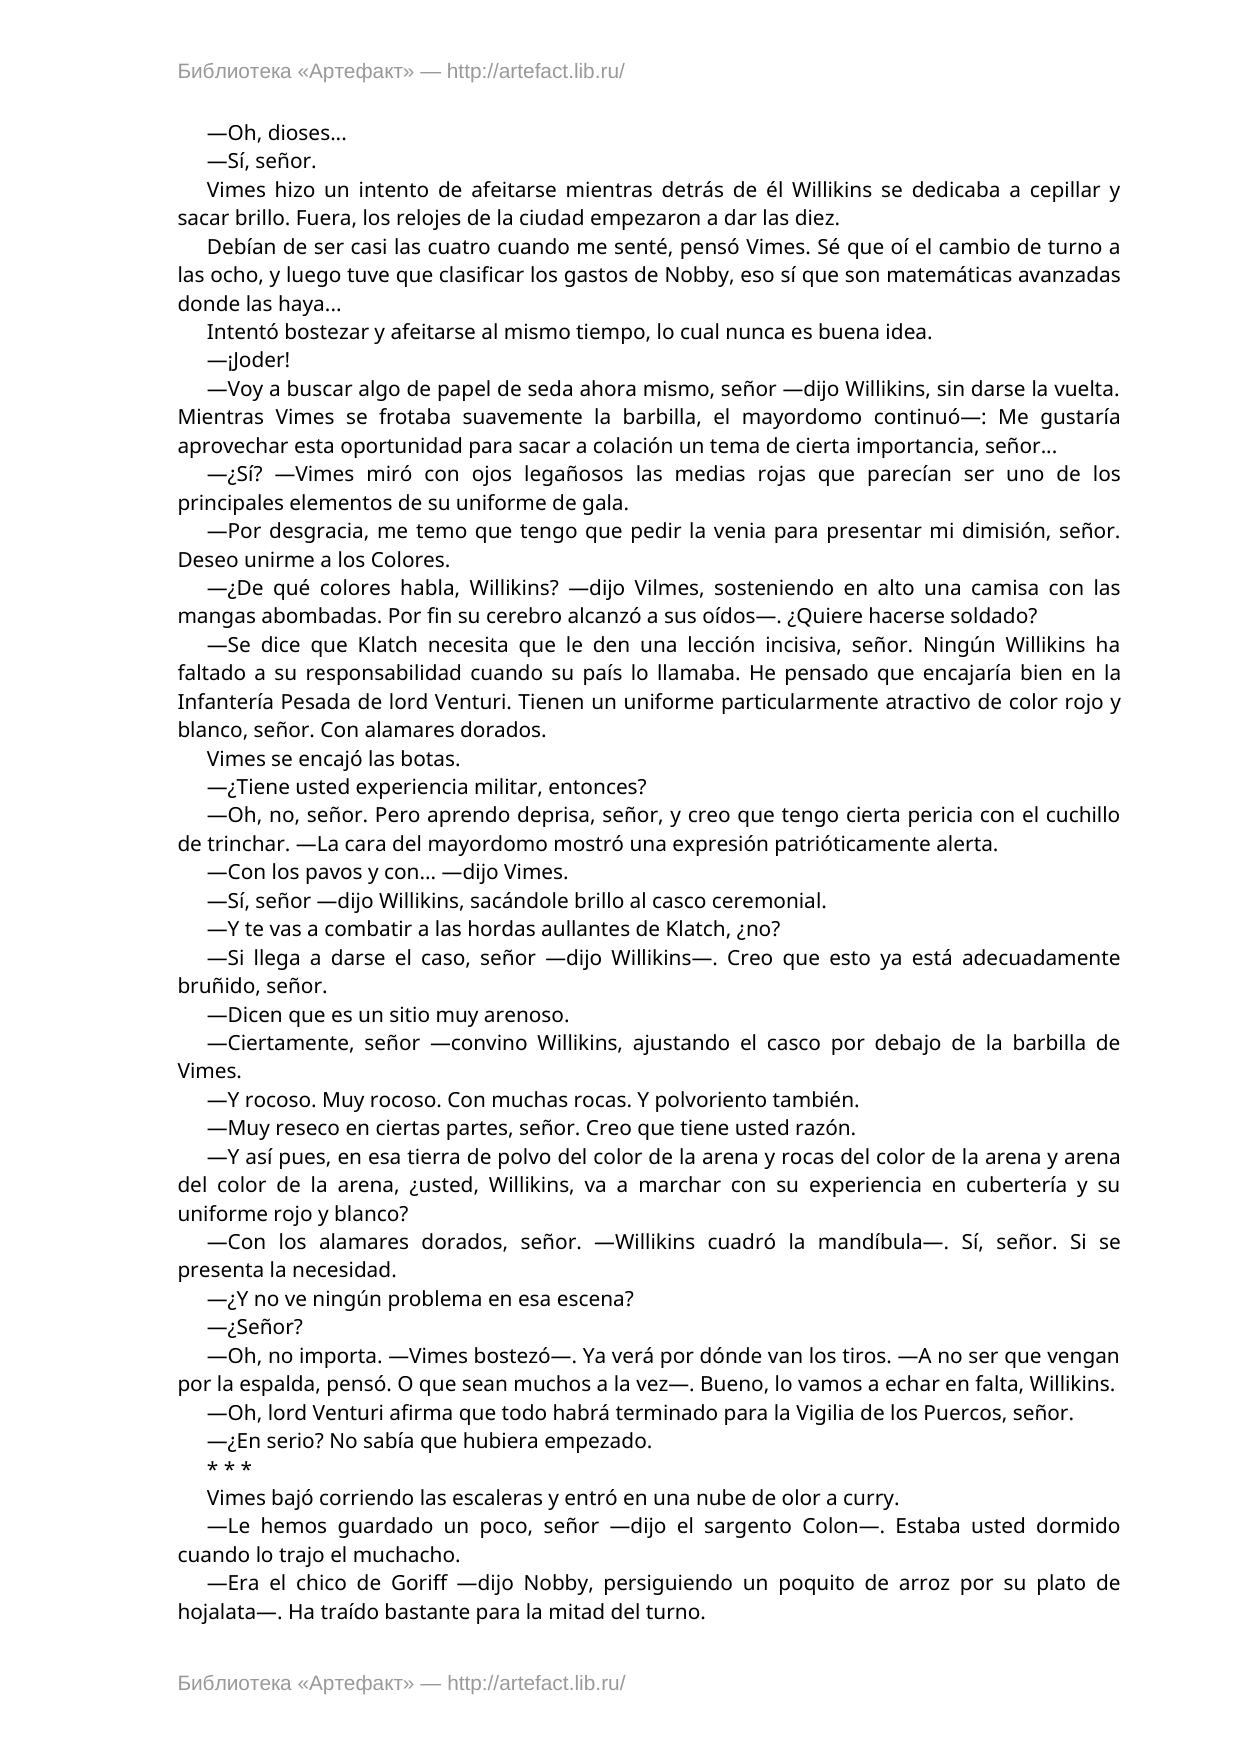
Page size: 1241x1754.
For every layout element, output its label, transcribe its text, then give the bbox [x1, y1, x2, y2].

text —Oh, lord Venturi afirma que todo habrá terminado para la Vigilia de los Puercos, señor. [177, 1398, 1122, 1426]
text —Con los pavos y con... —dijo Vimes. [177, 857, 1122, 886]
text —Voy a buscar algo de papel de seda ahora mismo, señor —dijo Willikins, sin darse la vuelta. Mientras Vimes se frotaba suavemente la barbilla, el mayordomo continuó—: Me gustaría aprovechar esta oportunidad para sacar a colación un tema de cierta importancia, señor... [177, 374, 1122, 459]
text * * * [177, 1455, 1122, 1483]
text —Por desgracia, me temo que tengo que pedir la venia para presentar mi dimisión, señor. Deseo unirme a los Colores. [177, 516, 1122, 573]
text Vimes se encajó las botas. [177, 744, 1122, 772]
text —Muy reseco en ciertas partes, señor. Creo que tiene usted razón. [177, 1113, 1122, 1142]
text —Sí, señor —dijo Willikins, sacándole brillo al casco ceremonial. [177, 886, 1122, 914]
text —¡Joder! [177, 346, 1122, 374]
text —Ciertamente, señor —convino Willikins, ajustando el casco por debajo de la barbilla de Vimes. [177, 1028, 1122, 1085]
text —¿Sí? —Vimes miró con ojos legañosos las medias rojas que parecían ser uno de los principales elementos de su uniforme de gala. [177, 459, 1122, 516]
text —¿Tiene usted experiencia militar, entonces? [177, 772, 1122, 801]
text —Era el chico de Goriff —dijo Nobby, persiguiendo un poquito de arroz por su plato de hojalata—. Ha traído bastante para la mitad del turno. [177, 1568, 1122, 1625]
text —Con los alamares dorados, señor. —Willikins cuadró la mandíbula—. Sí, señor. Si se presenta la necesidad. [177, 1227, 1122, 1284]
text Intentó bostezar y afeitarse al mismo tiempo, lo cual nunca es buena idea. [177, 317, 1122, 346]
text —Oh, no, señor. Pero aprendo deprisa, señor, y creo que tengo cierta pericia con el cuchillo de trinchar. —La cara del mayordomo mostró una expresión patrióticamente alerta. [177, 801, 1122, 857]
text Vimes hizo un intento de afeitarse mientras detrás de él Willikins se dedicaba a cepillar y sacar brillo. Fuera, los relojes de la ciudad empezaron a dar las diez. [177, 175, 1122, 232]
text Debían de ser casi las cuatro cuando me senté, pensó Vimes. Sé que oí el cambio de turno a las ocho, y luego tuve que clasificar los gastos de Nobby, eso sí que son matemáticas avanzadas donde las haya... [177, 232, 1122, 317]
text —Si llega a darse el caso, señor —dijo Willikins—. Creo que esto ya está adecuadamente bruñido, señor. [177, 943, 1122, 1000]
text —¿Señor? [177, 1312, 1122, 1341]
text —Dicen que es un sitio muy arenoso. [177, 1000, 1122, 1028]
text —Y te vas a combatir a las hordas aullantes de Klatch, ¿no? [177, 914, 1122, 943]
text —¿De qué colores habla, Willikins? —dijo Vilmes, sosteniendo en alto una camisa con las mangas abombadas. Por fin su cerebro alcanzó a sus oídos—. ¿Quiere hacerse soldado? [177, 573, 1122, 630]
text —Sí, señor. [177, 147, 1122, 175]
text —Oh, dioses... [177, 118, 1122, 147]
text —Y así pues, en esa tierra de polvo del color de la arena y rocas del color de la arena y arena del color de la arena, ¿usted, Willikins, va a marchar con su experiencia en cubertería y su uniforme rojo y blanco? [177, 1142, 1122, 1227]
text —Se dice que Klatch necesita que le den una lección incisiva, señor. Ningún Willikins ha faltado a su responsabilidad cuando su país lo llamaba. He pensado que encajaría bien en la Infantería Pesada de lord Venturi. Tienen un uniforme particularmente atractivo de color rojo y blanco, señor. Con alamares dorados. [177, 630, 1122, 744]
text —¿Y no ve ningún problema en esa escena? [177, 1284, 1122, 1312]
text —¿En serio? No sabía que hubiera empezado. [177, 1426, 1122, 1455]
text —Le hemos guardado un poco, señor —dijo el sargento Colon—. Estaba usted dormido cuando lo trajo el muchacho. [177, 1512, 1122, 1568]
text —Y rocoso. Muy rocoso. Con muchas rocas. Y polvoriento también. [177, 1085, 1122, 1113]
text Vimes bajó corriendo las escaleras y entró en una nube de olor a curry. [177, 1483, 1122, 1512]
text —Oh, no importa. —Vimes bostezó—. Ya verá por dónde van los tiros. —A no ser que vengan por la espalda, pensó. O que sean muchos a la vez—. Bueno, lo vamos a echar en falta, Willikins. [177, 1341, 1122, 1398]
